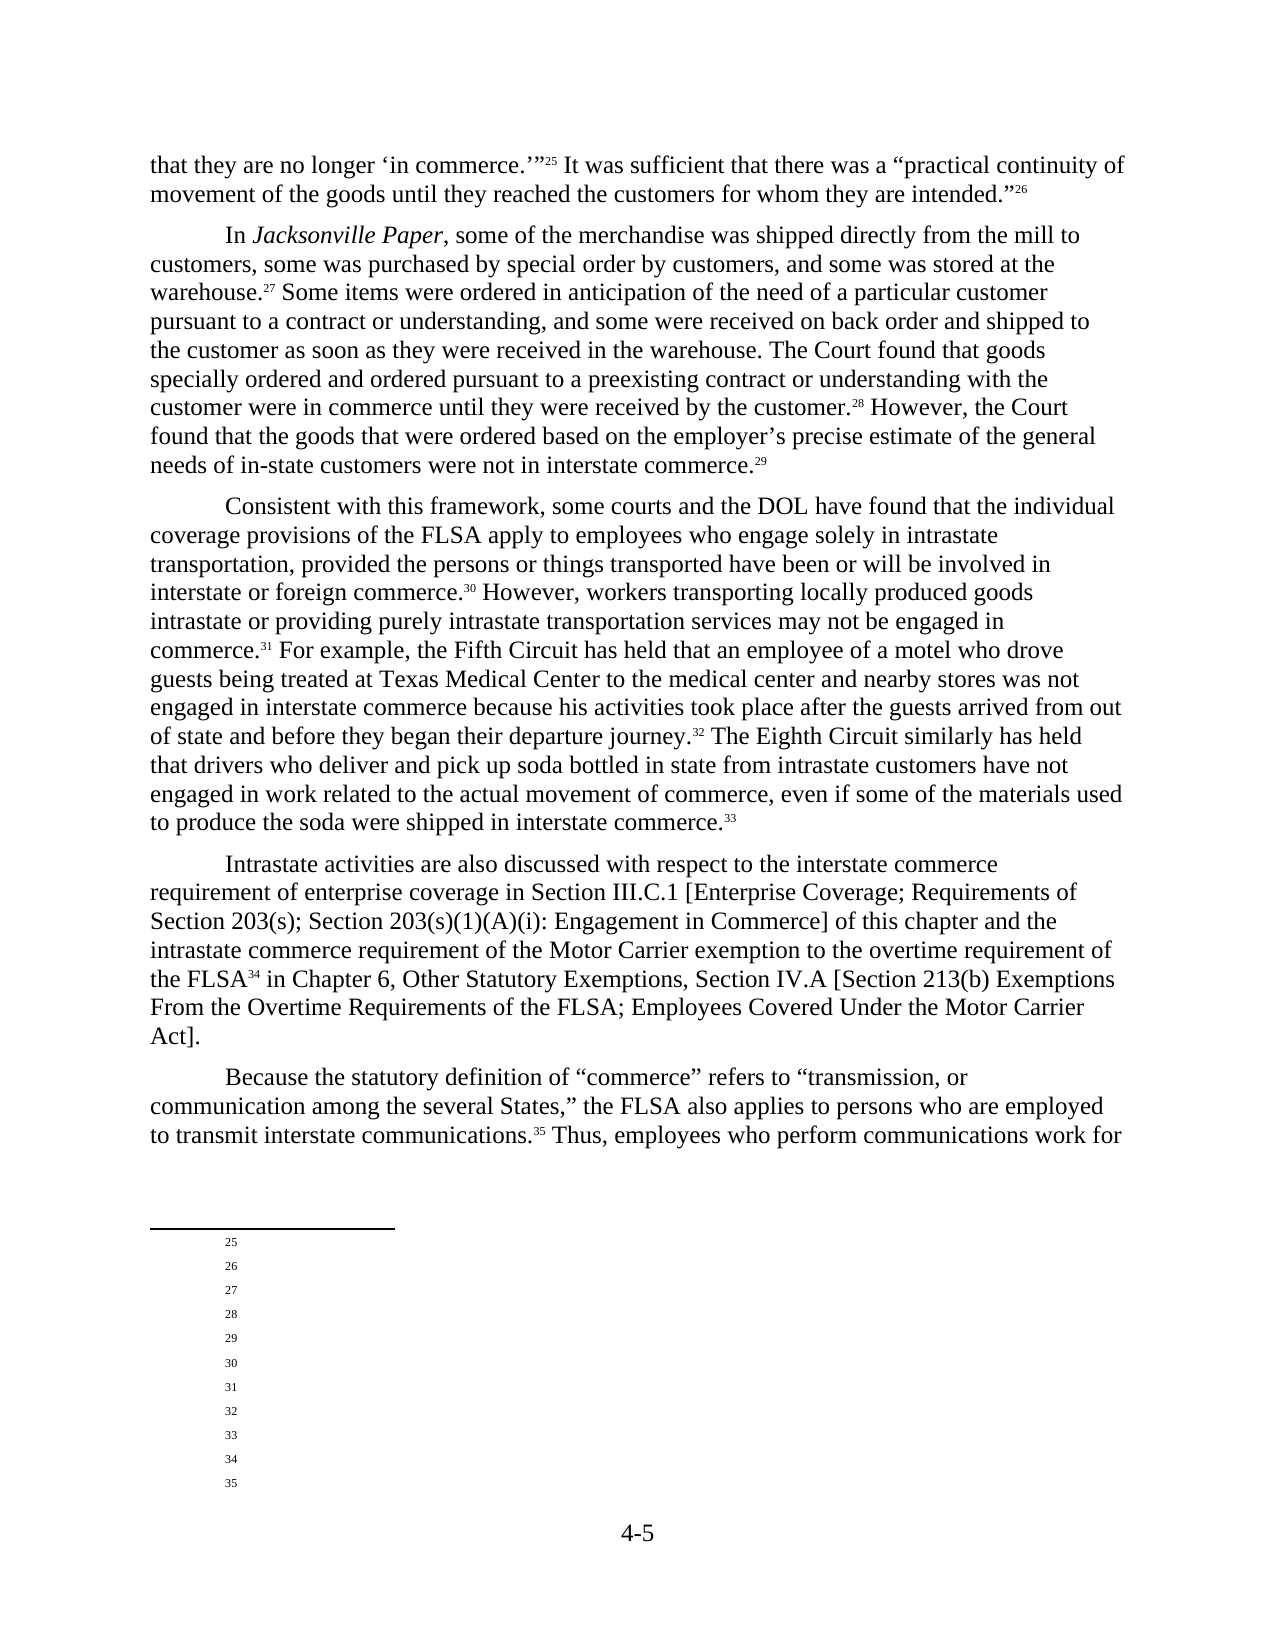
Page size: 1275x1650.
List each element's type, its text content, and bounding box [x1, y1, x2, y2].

text Intrastate activities are also discussed with respect to the interstate commerce requirement of enterprise coverage in Section III.C.1 [Enterprise Coverage; Requirements of Section 203(s); Section 203(s)(1)(A)(i): Engagement in Commerce] of this chapter and the intrastate commerce requirement of the Motor Carrier exemption to the overtime requirement of the FLSA in Chapter 6, Other Statutory Exemptions, Section IV.A [Section 213(b) Exemptions From the Overtime Requirements of the FLSA; Employees Covered Under the Motor Carrier Act]. [150, 849, 1125, 1050]
text In Jacksonville Paper, some of the merchandise was shipped directly from the mill to customers, some was purchased by special order by customers, and some was stored at the warehouse. Some items were ordered in anticipation of the need of a particular customer pursuant to a contract or understanding, and some were received on back order and shipped to the customer as soon as they were received in the warehouse. The Court found that goods specially ordered and ordered pursuant to a preexisting contract or understanding with the customer were in commerce until they were received by the customer. However, the Court found that the goods that were ordered based on the employer’s precise estimate of the general needs of in-state customers were not in interstate commerce. [150, 220, 1125, 479]
text Because the statutory definition of “commerce” refers to “transmission, or communication among the several States,” the FLSA also applies to persons who are employed to transmit interstate communications. Thus, employees who perform communications work for telephone, telegraph, and messenger companies are often held to be engaged in commerce. Employees who perform similar work in the television and radio industries are also covered by the FLSA. [150, 1062, 1125, 1149]
text The concept that employees are “engaged in commerce” so long as they are part of “a practical continuity of movement of goods” in interstate commerce was first articulated in Walling v. Jacksonville Paper Co. There, the Supreme Court found that warehouse employees of a wholesaler who received goods in interstate commerce but did not ship or deliver these goods across state lines were nevertheless engaged in commerce and thus were covered by the FLSA. The Court held that the “entry of the good into the warehouse interrupts but does not necessarily terminate their interstate journey. A temporary pause in their transit does not mean that they are no longer ‘in commerce.’” It was sufficient that there was a “practical continuity of movement of the goods until they reached the customers for whom they are intended.” [150, 150, 1125, 207]
text Consistent with this framework, some courts and the DOL have found that the individual coverage provisions of the FLSA apply to employees who engage solely in intrastate transportation, provided the persons or things transported have been or will be involved in interstate or foreign commerce. However, workers transporting locally produced goods intrastate or providing purely intrastate transportation services may not be engaged in commerce. For example, the Fifth Circuit has held that an employee of a motel who drove guests being treated at Texas Medical Center to the medical center and nearby stores was not engaged in interstate commerce because his activities took place after the guests arrived from out of state and before they began their departure journey. The Eighth Circuit similarly has held that drivers who deliver and pick up soda bottled in state from intrastate customers have not engaged in work related to the actual movement of commerce, even if some of the materials used to produce the soda were shipped in interstate commerce. [150, 491, 1125, 836]
